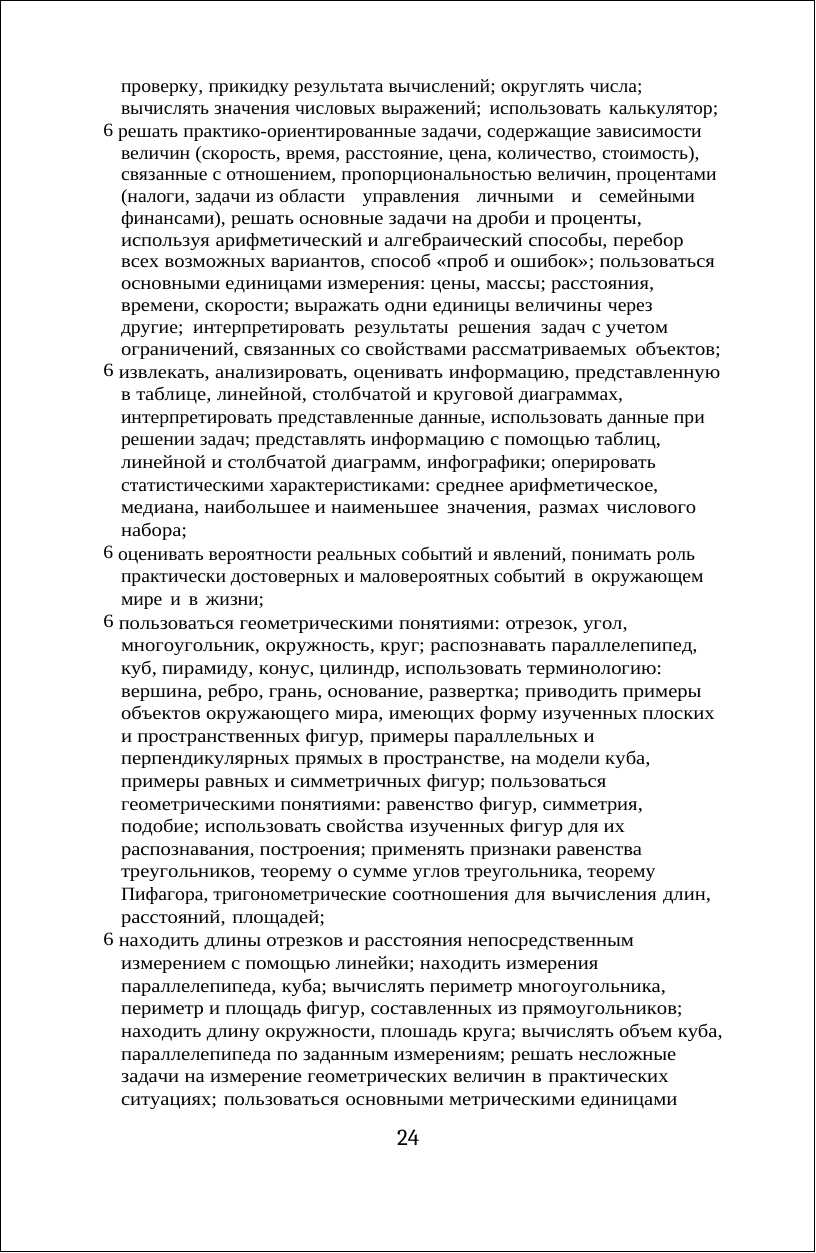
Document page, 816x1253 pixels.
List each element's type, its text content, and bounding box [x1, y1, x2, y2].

text 6 извлекать, анализировать, оценивать информацию, представленную в таблице, линейной, столбчатой и круговой диаграммах, интерпретировать представленные данные, использовать данные при решении задач; представлять информацию с помощью таблиц, линейной и столбчатой диаграмм, инфографики; оперировать статистическими характеристиками: среднее арифметическое, медиана, наибольшее и наименьшее значения, размах числового набора; [103, 359, 724, 540]
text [103, 928, 724, 1109]
text 6 пользоваться геометрическими понятиями: отрезок, угол, многоугольник, окружность, круг; распознавать параллелепипед, куб, пирамиду, конус, цилиндр, использовать терминологию: вершина, ребро, грань, основание, развертка; приводить примеры объектов окружающего мира, имеющих форму изученных плоских и пространственных фигур, примеры параллельных и перпендикулярных прямых в пространстве, на модели куба, примеры равных и симметричных фигур; пользоваться геометрическими понятиями: равенство фигур, симметрия, подобие; использовать свойства изученных фигур для их распознавания, построения; применять признаки равенства треугольников, теорему о сумме углов треугольника, теорему Пифагора, тригонометрические соотношения для вычисления длин, расстояний, площадей; [103, 610, 724, 927]
text 6 оценивать вероятности реальных событий и явлений, понимать роль практически достоверных и маловероятных событий в окружающем мире и в жизни; [103, 541, 724, 609]
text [103, 75, 724, 118]
text 6 решать практико-ориентированные задачи, содержащие зависимости величин (скорость, время, расстояние, цена, количество, стоимость), связанные с отношением, пропорциональностью величин, процентами (налоги, задачи из области управления личными и семейными финансами), решать основные задачи на дроби и проценты, используя арифметический и алгебраический способы, перебор всех возможных вариантов, способ «проб и ошибок»; пользоваться основными единицами измерения: цены, массы; расстояния, времени, скорости; выражать одни единицы величины через другие; интерпретировать результаты решения задач с учетом ограничений, связанных со свойствами рассматриваемых объектов; [103, 118, 724, 359]
